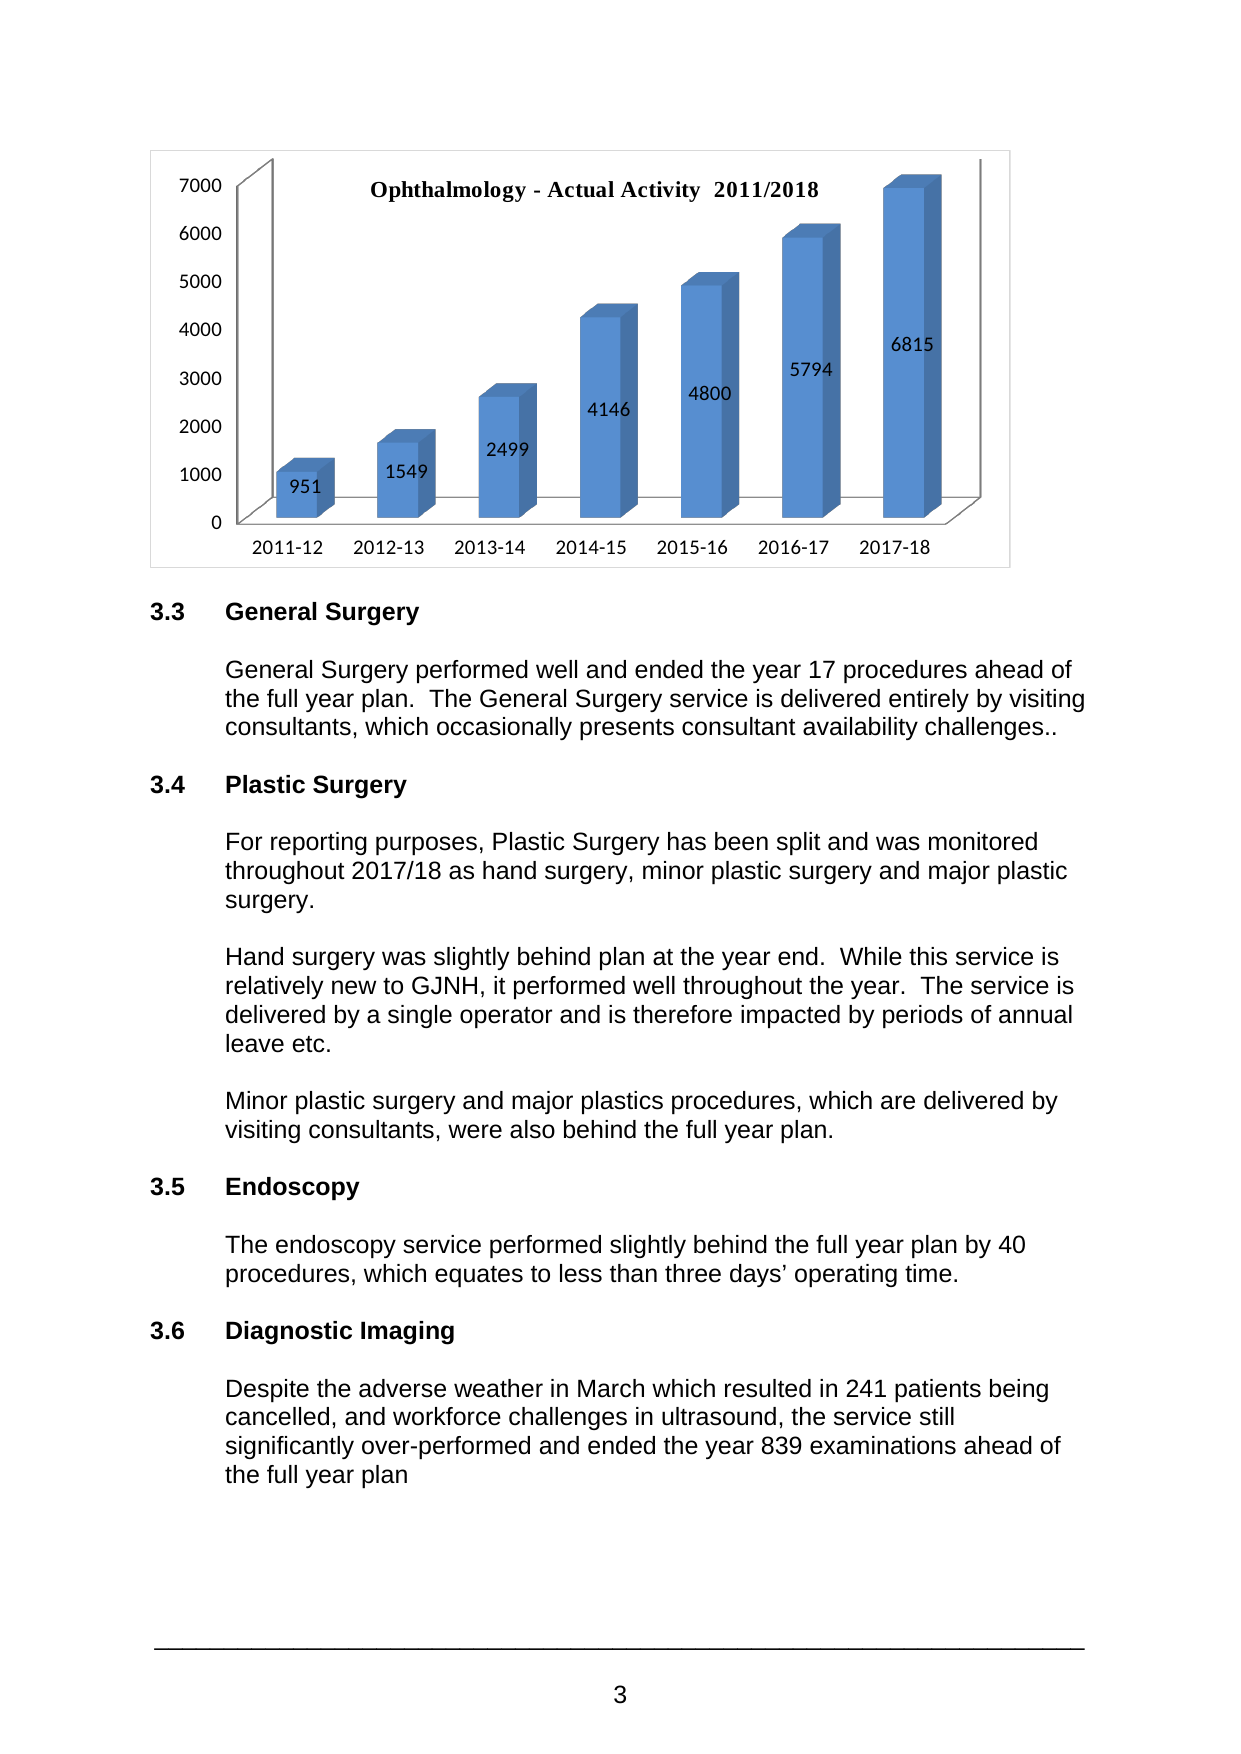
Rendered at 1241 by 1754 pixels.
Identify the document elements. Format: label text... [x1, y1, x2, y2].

text Hand surgery was slightly behind plan at the year end. While this service is relatively new to GJNH, it performed well throughout the year. The service is delivered by a single operator and is therefore impacted by periods of annual leave etc. [225, 942, 1090, 1057]
text General Surgery performed well and ended the year 17 procedures ahead of the full year plan. The General Surgery service is delivered entirely by visiting consultants, which occasionally presents consultant availability challenges.. [225, 655, 1090, 741]
text 3.4 Plastic Surgery [150, 770, 1090, 798]
text Despite the adverse weather in March which resulted in 241 patients being cancelled, and workforce challenges in ultrasound, the service still significantly over-performed and ended the year 839 examinations ahead of the full year plan [225, 1373, 1090, 1488]
text 3.3 General Surgery [150, 597, 1090, 626]
text 3.6 Diagnostic Imaging [150, 1316, 1090, 1345]
text 3.5 Endoscopy [150, 1172, 1090, 1201]
text For reporting purposes, Plastic Surgery has been split and was monitored throughout 2017/18 as hand surgery, minor plastic surgery and major plastic surgery. [225, 827, 1090, 913]
text Minor plastic surgery and major plastics procedures, which are delivered by visiting consultants, were also behind the full year plan. [225, 1086, 1090, 1143]
text The endoscopy service performed slightly behind the full year plan by 40 procedures, which equates to less than three days’ operating time. [225, 1230, 1090, 1287]
